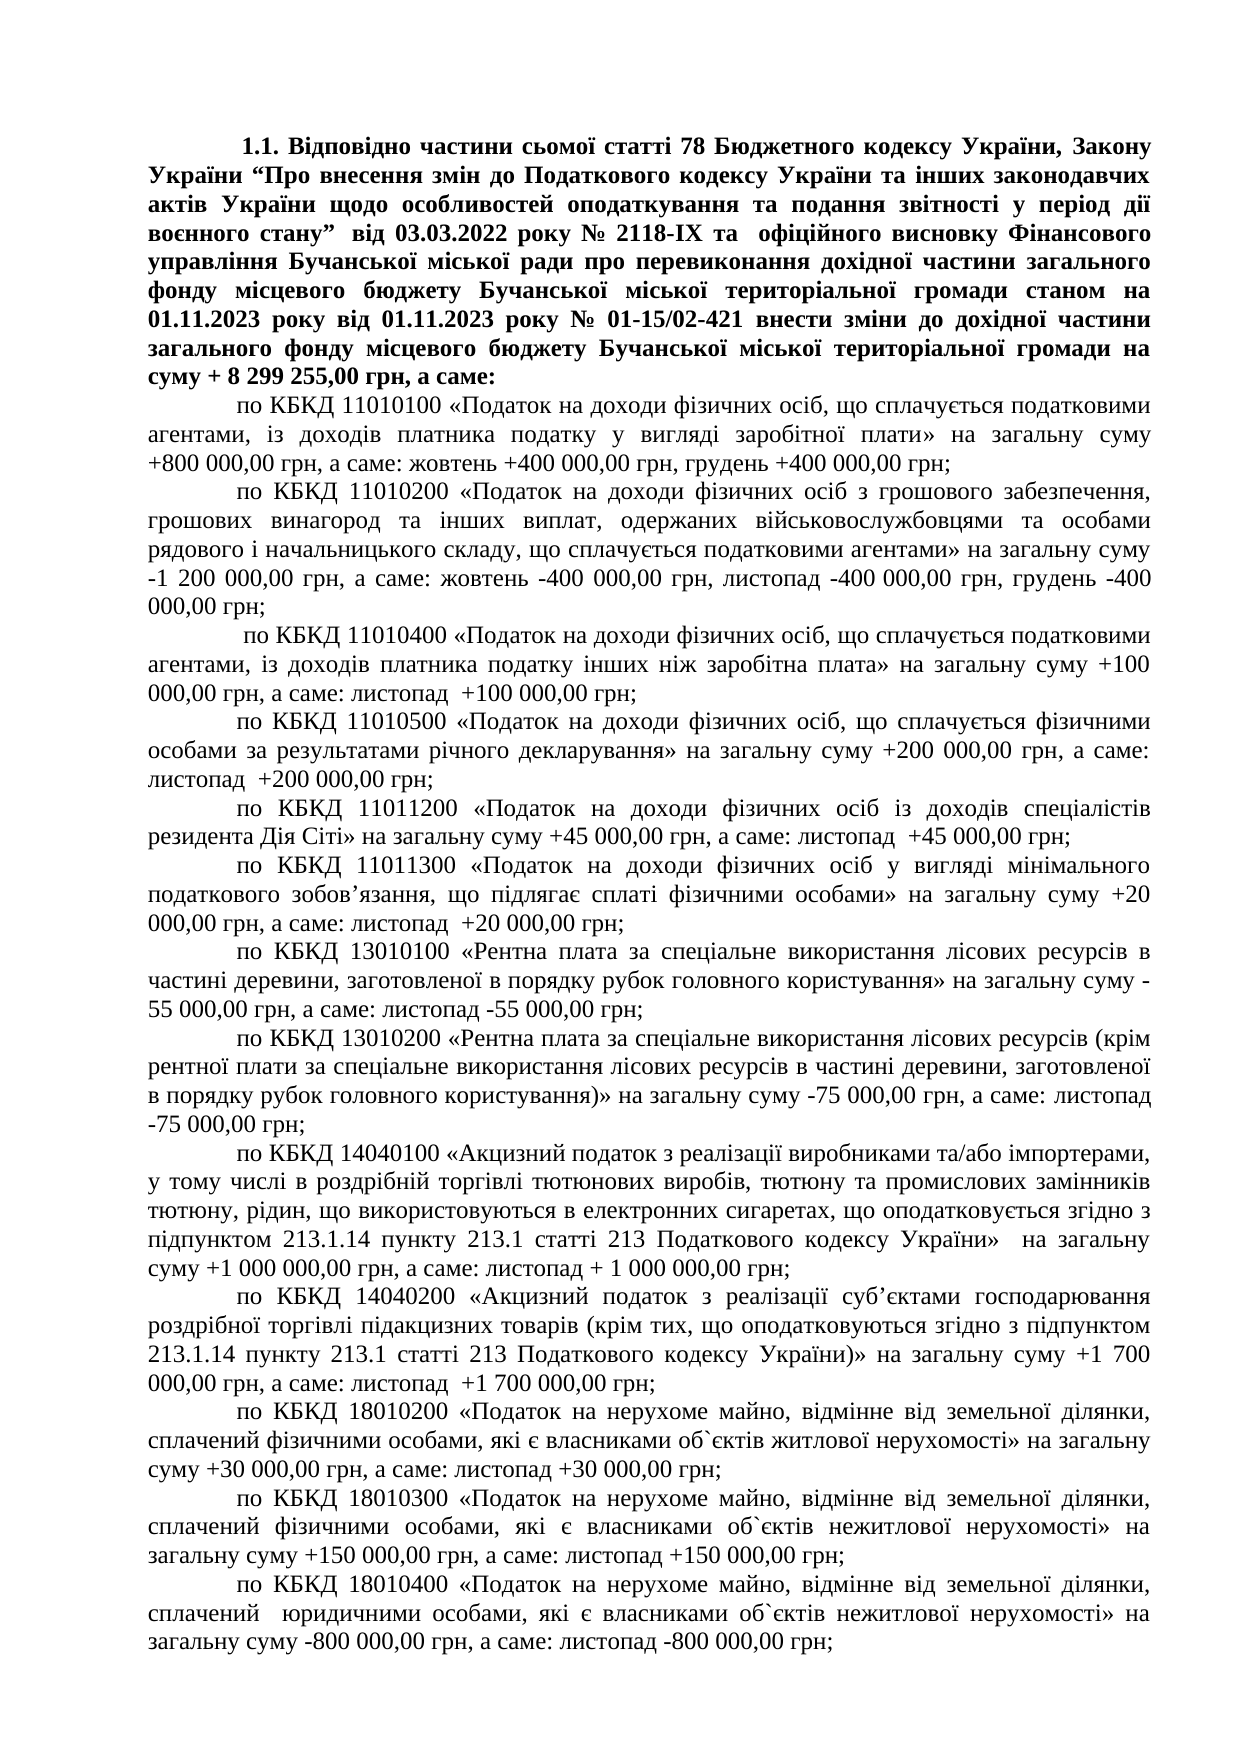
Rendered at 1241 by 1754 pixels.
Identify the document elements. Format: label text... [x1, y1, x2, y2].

text по КБКД 11011300 «Податок на доходи фізичних осіб у вигляді мінімального податкового зобов’язання, що підлягає сплаті фізичними особами» на загальну суму +20 000,00 грн, а саме: листопад +20 000,00 грн; [148, 850, 1152, 936]
text по КБКД 14040100 «Акцизний податок з реалізації виробниками та/або імпортерами, у тому числі в роздрібній торгівлі тютюнових виробів, тютюну та промислових замінників тютюну, рідин, що використовуються в електронних сигаретах, що оподатковується згідно з підпунктом 213.1.14 пункту 213.1 статті 213 Податкового кодексу України» на загальну суму +1 000 000,00 грн, а саме: листопад + 1 000 000,00 грн; [148, 1138, 1152, 1281]
text по КБКД 18010200 «Податок на нерухоме майно, відмінне від земельної ділянки, сплачений фізичними особами, які є власниками об`єктів житлової нерухомості» на загальну суму +30 000,00 грн, а саме: листопад +30 000,00 грн; [148, 1396, 1152, 1483]
text по КБКД 18010300 «Податок на нерухоме майно, відмінне від земельної ділянки, сплачений фізичними особами, які є власниками об`єктів нежитлової нерухомості» на загальну суму +150 000,00 грн, а саме: листопад +150 000,00 грн; [148, 1483, 1152, 1569]
text по КБКД 11010200 «Податок на доходи фізичних осіб з грошового забезпечення, грошових винагород та інших виплат, одержаних військовослужбовцями та особами рядового і начальницького складу, що сплачується податковими агентами» на загальну суму -1 200 000,00 грн, а саме: жовтень -400 000,00 грн, листопад -400 000,00 грн, грудень -400 000,00 грн; [148, 476, 1152, 620]
text по КБКД 18010400 «Податок на нерухоме майно, відмінне від земельної ділянки, сплачений юридичними особами, які є власниками об`єктів нежитлової нерухомості» на загальну суму -800 000,00 грн, а саме: листопад -800 000,00 грн; [148, 1569, 1152, 1655]
text по КБКД 11010500 «Податок на доходи фізичних осіб, що сплачується фізичними особами за результатами річного декларування» на загальну суму +200 000,00 грн, а саме: листопад +200 000,00 грн; [148, 706, 1152, 793]
text по КБКД 13010100 «Рентна плата за спеціальне використання лісових ресурсів в частині деревини, заготовленої в порядку рубок головного користування» на загальну суму -55 000,00 грн, а саме: листопад -55 000,00 грн; [148, 936, 1152, 1023]
text по КБКД 13010200 «Рентна плата за спеціальне використання лісових ресурсів (крім рентної плати за спеціальне використання лісових ресурсів в частині деревини, заготовленої в порядку рубок головного користування)» на загальну суму -75 000,00 грн, а саме: листопад -75 000,00 грн; [148, 1023, 1152, 1138]
text по КБКД 11010100 «Податок на доходи фізичних осіб, що сплачується податковими агентами, із доходів платника податку у вигляді заробітної плати» на загальну суму +800 000,00 грн, а саме: жовтень +400 000,00 грн, грудень +400 000,00 грн; [148, 419, 1152, 476]
text 1.1. Відповідно частини сьомої статті 78 Бюджетного кодексу України, Закону України “Про внесення змін до Податкового кодексу України та інших законодавчих актів України щодо особливостей оподаткування та подання звітності у період дії воєнного стану” від 03.03.2022 року № 2118-IX та офіційного висновку Фінансового управління Бучанської міської ради про перевиконання дохідної частини загального фонду місцевого бюджету Бучанської міської територіальної громади станом на 01.11.2023 року від 01.11.2023 року № 01-15/02-421 внести зміни до дохідної частини загального фонду місцевого бюджету Бучанської міської територіальної громади на суму + 8 299 255,00 грн, а саме: [148, 218, 1152, 390]
text по КБКД 11011200 «Податок на доходи фізичних осіб із доходів спеціалістів резидента Дія Сіті» на загальну суму +45 000,00 грн, а саме: листопад +45 000,00 грн; [148, 793, 1152, 850]
text по КБКД 14040200 «Акцизний податок з реалізації суб’єктами господарювання роздрібної торгівлі підакцизних товарів (крім тих, що оподатковуються згідно з підпунктом 213.1.14 пункту 213.1 статті 213 Податкового кодексу України)» на загальну суму +1 700 000,00 грн, а саме: листопад +1 700 000,00 грн; [148, 1281, 1152, 1396]
text по КБКД 11010400 «Податок на доходи фізичних осіб, що сплачується податковими агентами, із доходів платника податку інших ніж заробітна плата» на загальну суму +100 000,00 грн, а саме: листопад +100 000,00 грн; [148, 620, 1152, 706]
